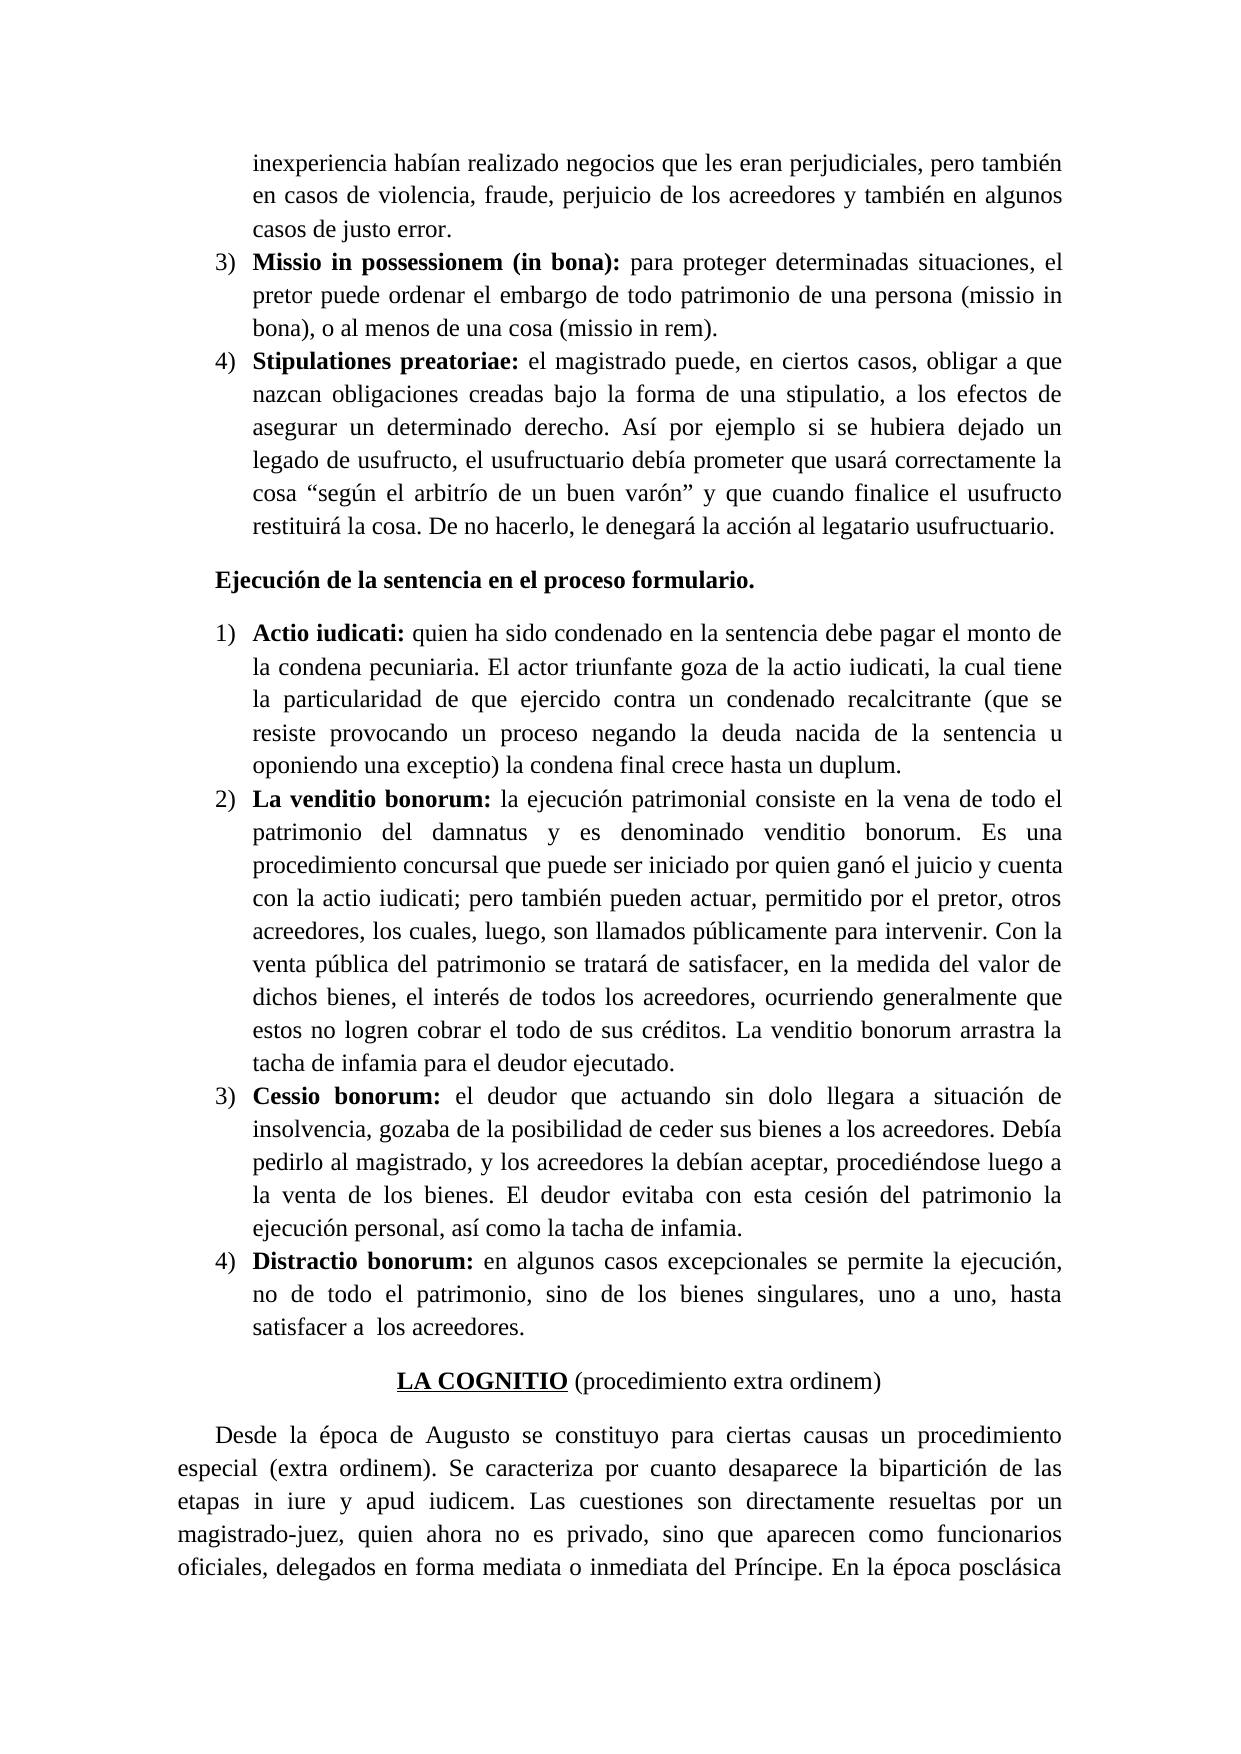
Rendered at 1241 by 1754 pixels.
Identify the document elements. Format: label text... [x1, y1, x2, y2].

text Ejecución de la sentencia en el proceso formulario. [215, 565, 1063, 593]
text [177, 1420, 1063, 1581]
list La venditio bonorum: la ejecución patrimonial consiste en la vena de todo el patrimonio del damnatus y es denominado venditio bonorum. Es una procedimiento concursal que puede ser iniciado por quien ganó el juicio y cuenta con la actio iudicati; pero también pueden actuar, permitido por el pretor, otros acreedores, los cuales, luego, son llamados públicamente para intervenir. Con la venta pública del patrimonio se tratará de satisfacer, en la medida del valor de dichos bienes, el interés de todos los acreedores, ocurriendo generalmente que estos no logren cobrar el todo de sus créditos. La venditio bonorum arrastra la tacha de infamia para el deudor ejecutado. [215, 784, 1063, 1077]
list Actio iudicati: quien ha sido condenado en la sentencia debe pagar el monto de la condena pecuniaria. El actor triunfante goza de la actio iudicati, la cual tiene la particularidad de que ejercido contra un condenado recalcitrante (que se resiste provocando un proceso negando la deuda nacida de la sentencia u oponiendo una exceptio) la condena final crece hasta un duplum. [215, 618, 1063, 779]
list Stipulationes preatoriae: el magistrado puede, en ciertos casos, obligar a que nazcan obligaciones creadas bajo la forma de una stipulatio, a los efectos de asegurar un determinado derecho. Así por ejemplo si se hubiera dejado un legado de usufructo, el usufructuario debía prometer que usará correctamente la cosa “según el arbitrío de un buen varón” y que cuando finalice el usufructo restituirá la cosa. De no hacerlo, le denegará la acción al legatario usufructuario. [215, 346, 1063, 539]
list Cessio bonorum: el deudor que actuando sin dolo llegara a situación de insolvencia, gozaba de la posibilidad de ceder sus bienes a los acreedores. Debía pedirlo al magistrado, y los acreedores la debían aceptar, procediéndose luego a la venta de los bienes. El deudor evitaba con esta cesión del patrimonio la ejecución personal, así como la tacha de infamia. [215, 1081, 1063, 1242]
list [215, 148, 1063, 242]
list Missio in possessionem (in bona): para proteger determinadas situaciones, el pretor puede ordenar el embargo de todo patrimonio de una persona (missio in bona), o al menos de una cosa (missio in rem). [215, 247, 1063, 341]
text LA COGNITIO (procedimiento extra ordinem) [177, 1366, 1063, 1394]
list Distractio bonorum: en algunos casos excepcionales se permite la ejecución, no de todo el patrimonio, sino de los bienes singulares, uno a uno, hasta satisfacer a los acreedores. [215, 1246, 1063, 1341]
